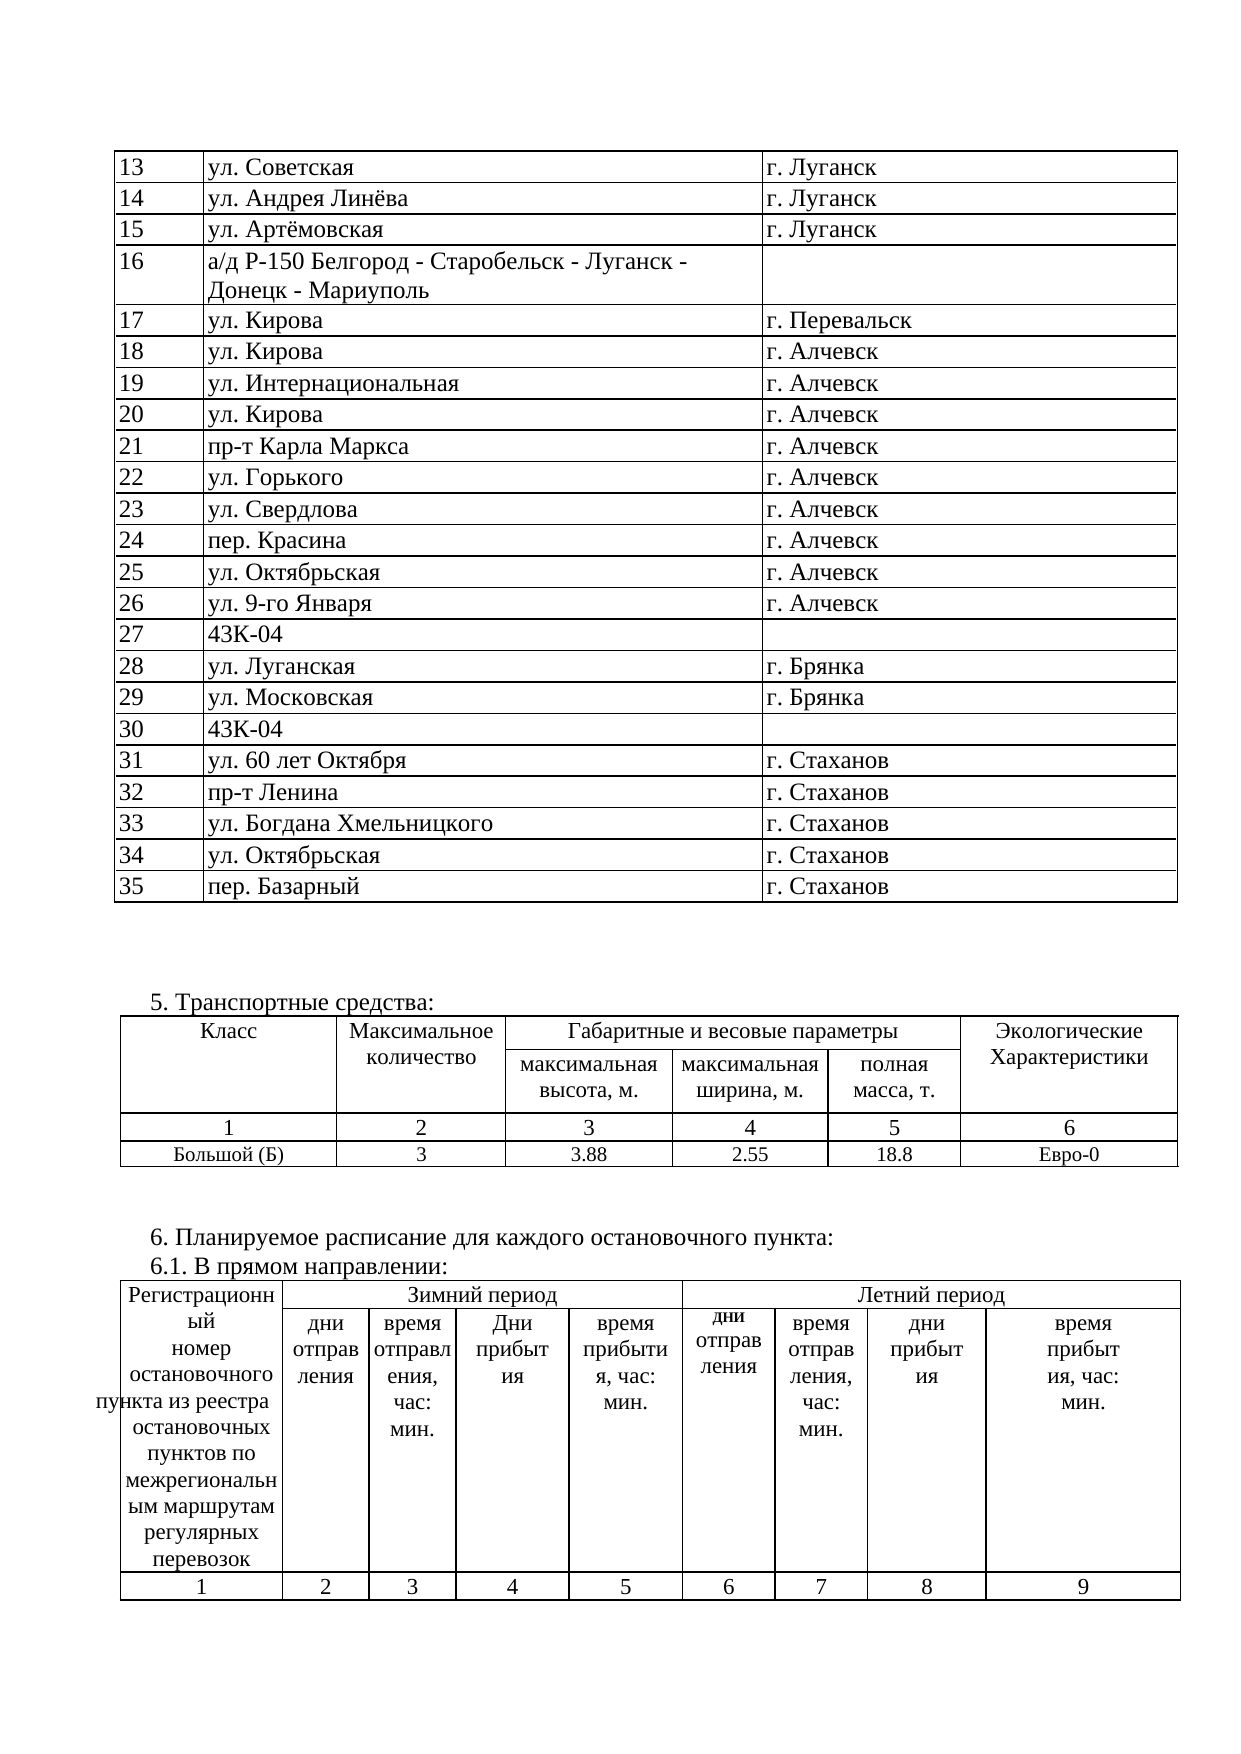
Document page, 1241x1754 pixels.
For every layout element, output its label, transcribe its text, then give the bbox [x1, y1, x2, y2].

table_cell г. Брянка [763, 650, 1177, 681]
table_cell время прибыти я, час: мин. [570, 1309, 682, 1571]
table_cell г. Стаханов [763, 775, 1177, 807]
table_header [121, 1281, 282, 1571]
table_cell 3 [337, 1142, 505, 1166]
table_cell г. Стаханов [763, 838, 1177, 870]
table_header Максимальное количество [337, 1017, 505, 1112]
table_cell ул. Луганская [204, 651, 762, 681]
table_cell пер. Красина [204, 525, 762, 555]
table_cell 34 [115, 839, 203, 870]
table_cell 21 [115, 430, 203, 461]
table_cell время прибыт ия, час: мин. [987, 1309, 1180, 1571]
table_cell 32 [115, 776, 203, 807]
table_cell г. Алчевск [763, 461, 1177, 492]
table_header Летний период [683, 1281, 1180, 1308]
table_cell г. Стаханов [763, 807, 1177, 838]
table_cell [763, 618, 1177, 649]
table_cell 43К-04 [204, 620, 762, 649]
table_cell 6 [683, 1573, 774, 1599]
table_cell 29 [115, 682, 203, 712]
table_cell 19 [115, 368, 203, 398]
table_cell время отправл ения, час: мин. [370, 1309, 455, 1571]
table_cell 22 [115, 462, 203, 492]
text 6. Планируемое расписание для каждого остановочного пункта: [150, 1222, 1090, 1251]
table_cell пер. Базарный [204, 871, 762, 901]
table_cell г. Алчевск [763, 524, 1177, 555]
table_cell г. Алчевск [763, 335, 1177, 366]
table_cell г. Алчевск [763, 429, 1177, 461]
table_cell 2 [337, 1114, 505, 1140]
table_cell ул. Кирова [204, 305, 762, 335]
table_cell 3.88 [506, 1142, 672, 1166]
table_cell 17 [115, 305, 203, 335]
table_cell дни отправ ления [283, 1309, 368, 1571]
table_cell 8 [868, 1573, 985, 1599]
table_header Габаритные и весовые параметры [506, 1017, 960, 1049]
table_cell Евро-0 [961, 1142, 1177, 1166]
table_cell ул. Кирова [204, 400, 762, 429]
table_header Зимний период [283, 1281, 682, 1308]
table_cell 9 [987, 1573, 1180, 1599]
table_cell максимальная ширина, м. [673, 1050, 827, 1112]
table_cell 18.8 [829, 1142, 960, 1166]
table_cell 4 [457, 1573, 568, 1599]
table_cell ул. Богдана Хмельницкого [204, 808, 762, 838]
table_cell а/д Р-150 Белгород - Старобельск - Луганск - Донецк - Мариуполь [204, 246, 762, 303]
table_cell 27 [115, 619, 203, 649]
table_cell максимальная высота, м. [506, 1050, 672, 1112]
table_cell [763, 244, 1177, 303]
table_header Экологические Характеристики [961, 1017, 1177, 1112]
table_cell ул. 9-го Января [204, 588, 762, 618]
table_cell г. Брянка [763, 681, 1177, 712]
table_cell 3 [370, 1573, 455, 1599]
table_cell ул. Горького [204, 462, 762, 492]
table_cell 13 [115, 152, 203, 181]
table_cell 5 [570, 1573, 682, 1599]
table_cell дни прибыт ия [868, 1309, 985, 1571]
table_cell г. Стаханов [763, 870, 1177, 901]
table_cell ул. Октябрьская [204, 840, 762, 870]
table_cell время отправ ления, час: мин. [776, 1309, 867, 1571]
table_cell 26 [115, 588, 203, 618]
table_cell Большой (Б) [121, 1142, 336, 1166]
table_cell ул. Октябрьская [204, 557, 762, 587]
table_cell 1 [121, 1114, 336, 1140]
table_cell пр-т Карла Маркса [204, 431, 762, 461]
table_cell г. Алчевск [763, 492, 1177, 524]
table_cell ул. Московская [204, 683, 762, 712]
table_cell г. Луганск [763, 152, 1177, 181]
table_cell ул. 60 лет Октября [204, 746, 762, 775]
table_cell Дни прибыт ия [457, 1309, 568, 1571]
table_cell 3 [506, 1114, 672, 1140]
table_cell 30 [115, 714, 203, 744]
table_cell 25 [115, 556, 203, 587]
table_cell пр-т Ленина [204, 777, 762, 807]
table_cell 7 [776, 1573, 867, 1599]
table_cell 31 [115, 745, 203, 775]
table_cell г. Алчевск [763, 587, 1177, 618]
text 6.1. В прямом направлении: [150, 1251, 1090, 1280]
table_cell 20 [115, 399, 203, 429]
table_cell 4 [673, 1114, 827, 1140]
table_cell г. Алчевск [763, 398, 1177, 429]
table_cell [763, 713, 1177, 744]
table_cell ул. Артёмовская [204, 215, 762, 244]
table_cell ул. Кирова [204, 337, 762, 366]
text 5. Транспортные средства: [150, 987, 1090, 1015]
table_cell 43К-04 [204, 714, 762, 744]
table_cell ул. Советская [204, 152, 762, 181]
table_cell 6 [961, 1114, 1177, 1140]
table_cell ул. Свердлова [204, 494, 762, 524]
table_cell 2.55 [673, 1142, 827, 1166]
table_cell ул. Андрея Линёва [204, 183, 762, 213]
table_cell 5 [829, 1114, 960, 1140]
table_header Класс [121, 1017, 336, 1112]
table_cell г. Алчевск [763, 366, 1177, 398]
table_cell ДНИ отправ ления [683, 1309, 774, 1571]
table_cell 23 [115, 493, 203, 524]
table_cell полная масса, т. [829, 1050, 960, 1112]
table_cell 33 [115, 808, 203, 838]
table_cell г. Луганск [763, 213, 1177, 244]
table_cell 1 [121, 1573, 282, 1599]
table_cell г. Луганск [763, 181, 1177, 213]
table_cell 35 [115, 871, 203, 901]
table_cell 2 [283, 1573, 368, 1599]
table_cell 28 [115, 651, 203, 681]
table_cell 18 [115, 336, 203, 366]
table_cell г. Стаханов [763, 744, 1177, 775]
table_cell 14 [115, 183, 203, 213]
table_cell г. Алчевск [763, 555, 1177, 587]
table_cell ул. Интернациональная [204, 368, 762, 398]
table_cell 16 [115, 245, 203, 303]
table_cell 15 [115, 214, 203, 244]
table_cell г. Перевальск [763, 304, 1177, 335]
table_cell 24 [115, 525, 203, 555]
